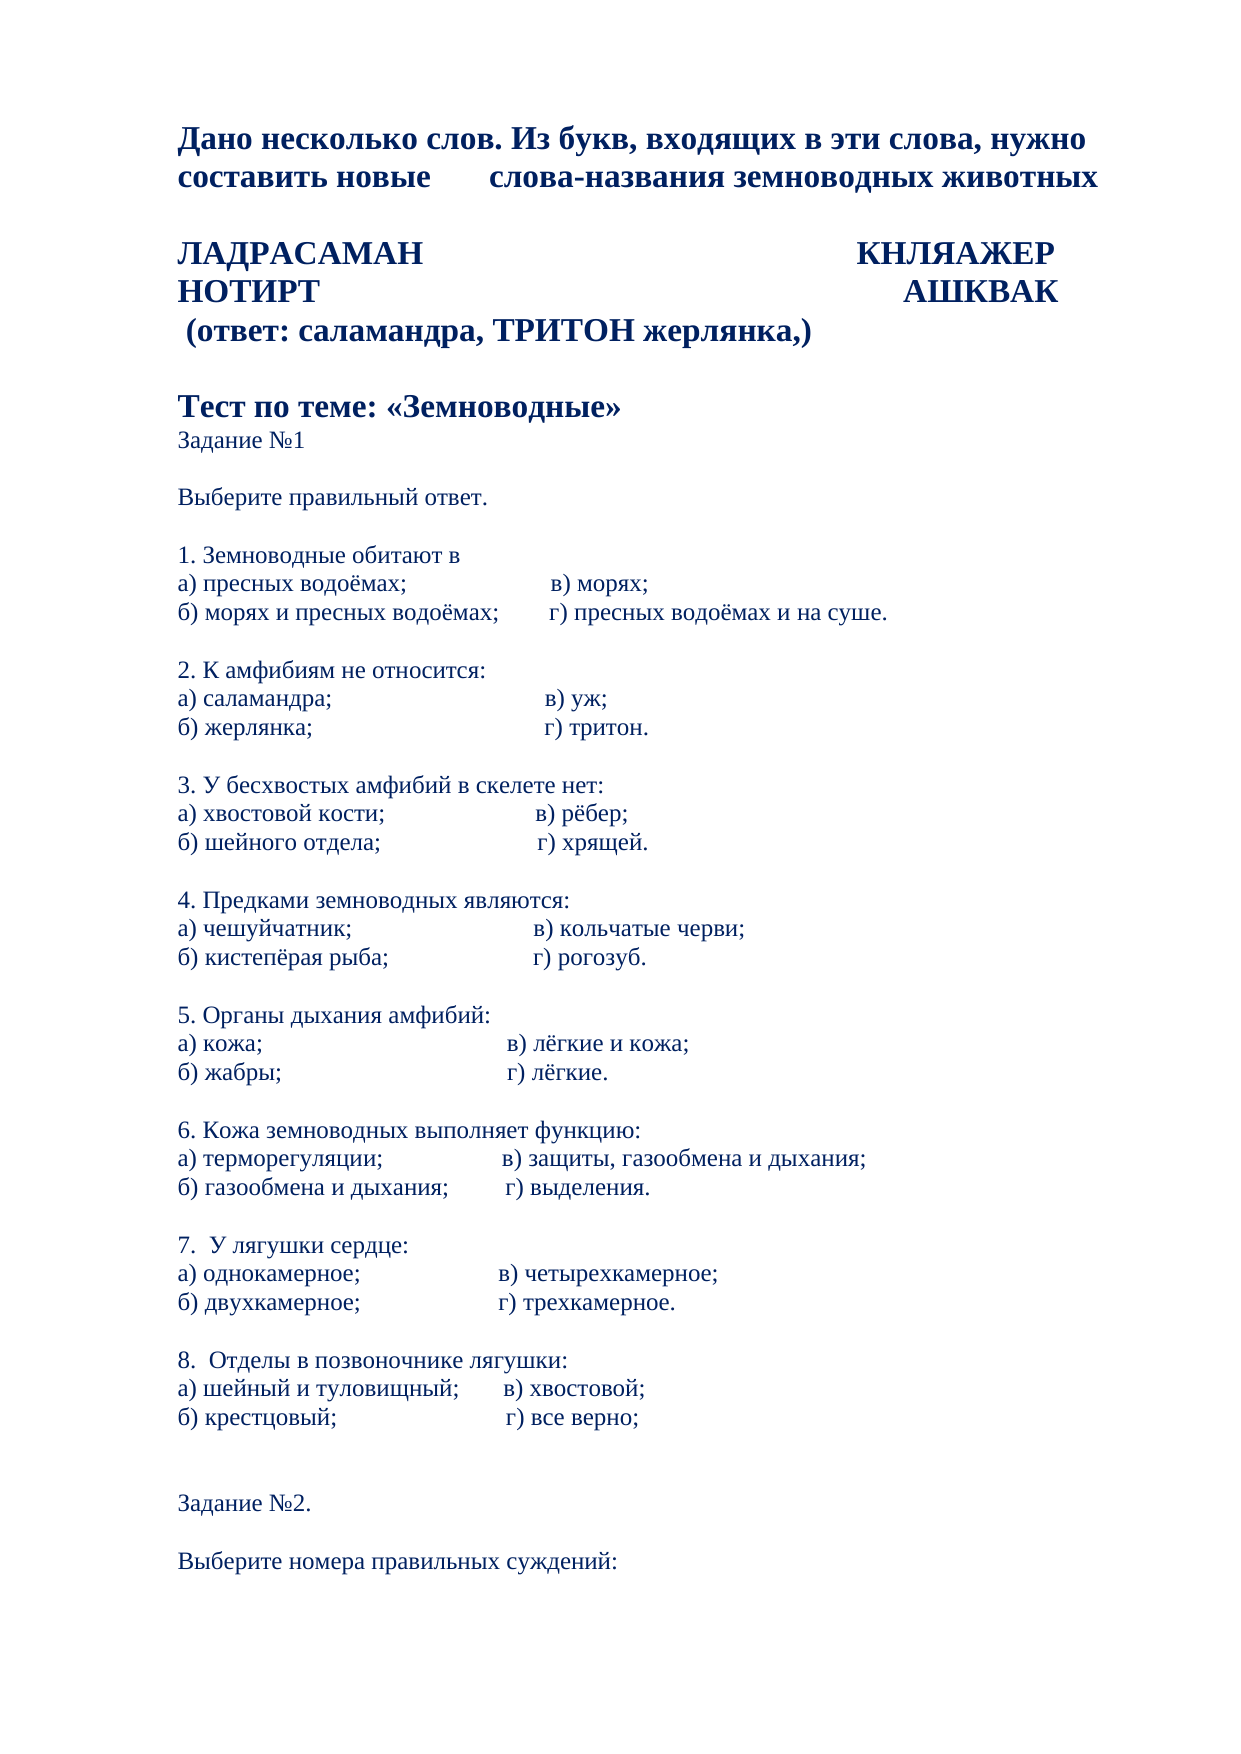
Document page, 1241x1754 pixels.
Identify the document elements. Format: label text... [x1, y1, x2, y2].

text б) морях и пресных водоёмах; г) пресных водоёмах и на суше. [177, 597, 1152, 626]
text Тест по теме: «Земноводные» [177, 386, 1152, 425]
text а) пресных водоёмах; в) морях; [177, 568, 1152, 597]
text (ответ: саламандра, ТРИТОН жерлянка,) [177, 310, 1152, 348]
text б) двухкамерное; г) трехкамерное. [177, 1287, 1152, 1316]
text 6. Кожа земноводных выполняет функцию: [177, 1115, 1152, 1143]
text ЛАДРАСАМАН КНЛЯАЖЕР НОТИРТ АШКВАК [177, 233, 1152, 310]
text а) однокамерное; в) четырехкамерное; [177, 1258, 1152, 1287]
text а) шейный и туловищный; в) хвостовой; [177, 1373, 1152, 1402]
text а) терморегуляции; в) защиты, газообмена и дыхания; [177, 1143, 1152, 1172]
text 1. Земноводные обитают в [177, 540, 1152, 568]
text Выберите номера правильных суждений: [177, 1546, 1152, 1575]
text 8. Отделы в позвоночнике лягушки: [177, 1345, 1152, 1373]
text а) чешуйчатник; в) кольчатые черви; [177, 913, 1152, 942]
text б) кистепёрая рыба; г) рогозуб. [177, 942, 1152, 971]
text б) газообмена и дыхания; г) выделения. [177, 1172, 1152, 1201]
text 3. У бесхвостых амфибий в скелете нет: [177, 770, 1152, 798]
text а) саламандра; в) уж; [177, 683, 1152, 712]
text 4. Предками земноводных являются: [177, 885, 1152, 913]
text б) жабры; г) лёгкие. [177, 1057, 1152, 1086]
text б) жерлянка; г) тритон. [177, 712, 1152, 741]
text 2. К амфибиям не относится: [177, 655, 1152, 683]
text Выберите правильный ответ. [177, 482, 1152, 511]
text Дано несколько слов. Из букв, входящих в эти слова, нужно составить новые слова-названия земноводных животных [177, 118, 1152, 195]
text Задание №2. [177, 1488, 1152, 1517]
text Задание №1 [177, 425, 1152, 453]
text 7. У лягушки сердце: [177, 1230, 1152, 1258]
text 5. Органы дыхания амфибий: [177, 1000, 1152, 1028]
text б) крестцовый; г) все верно; [177, 1402, 1152, 1431]
text а) хвостовой кости; в) рёбер; [177, 798, 1152, 827]
text а) кожа; в) лёгкие и кожа; [177, 1028, 1152, 1057]
text б) шейного отдела; г) хрящей. [177, 827, 1152, 856]
